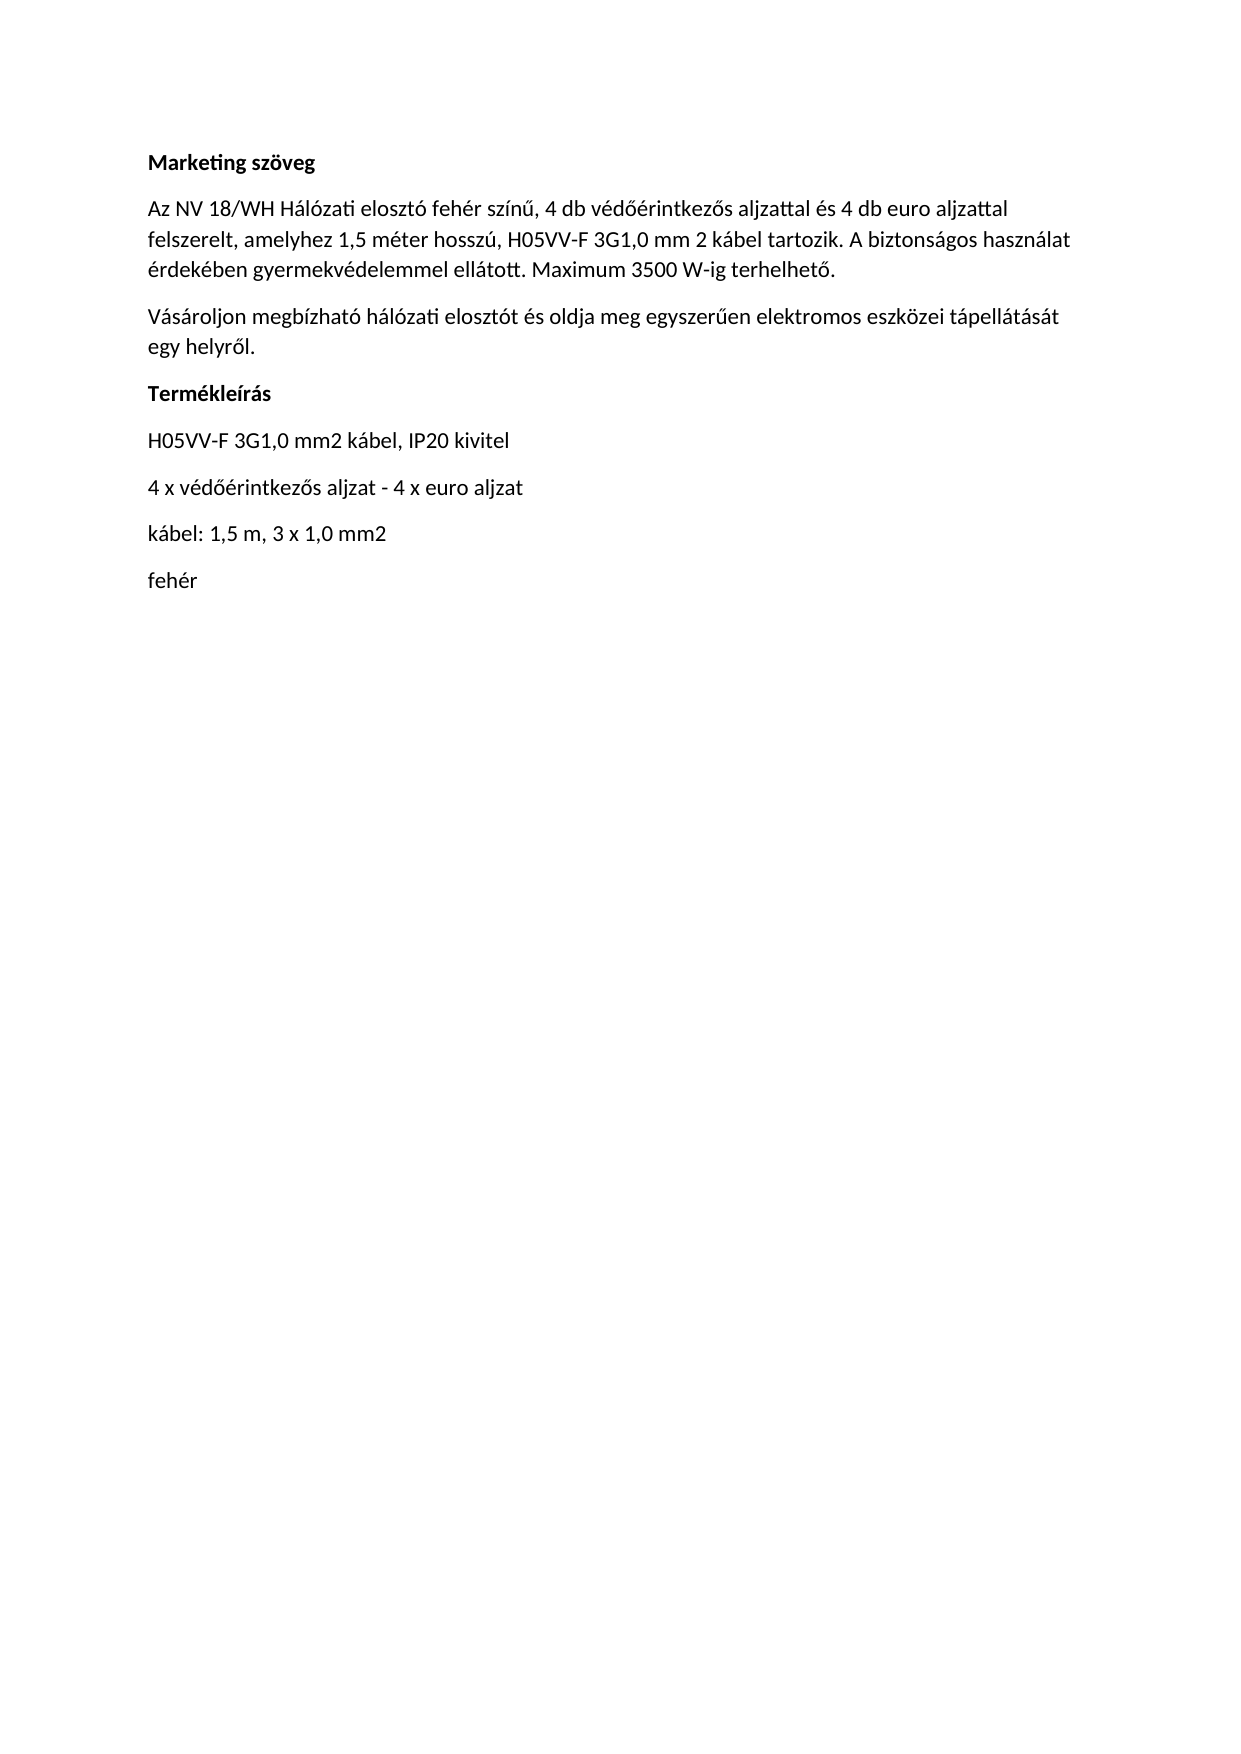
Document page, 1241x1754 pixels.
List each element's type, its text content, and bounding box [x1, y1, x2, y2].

text Termékleírás [148, 379, 1093, 407]
text Az NV 18/WH Hálózati elosztó fehér színű, 4 db védőérintkezős aljzattal és 4 db euro aljzattal felszerelt, amelyhez 1,5 méter hosszú, H05VV-F 3G1,0 mm 2 kábel tartozik. A biztonságos használat érdekében gyermekvédelemmel ellátott. Maximum 3500 W-ig terhelhető. [148, 194, 1093, 283]
text fehér [148, 566, 1093, 594]
text H05VV-F 3G1,0 mm2 kábel, IP20 kivitel [148, 426, 1093, 454]
text kábel: 1,5 m, 3 x 1,0 mm2 [148, 519, 1093, 547]
text Vásároljon megbízható hálózati elosztót és oldja meg egyszerűen elektromos eszközei tápellátását egy helyről. [148, 302, 1093, 360]
text 4 x védőérintkezős aljzat - 4 x euro aljzat [148, 473, 1093, 501]
text Marketing szöveg [148, 148, 1093, 176]
